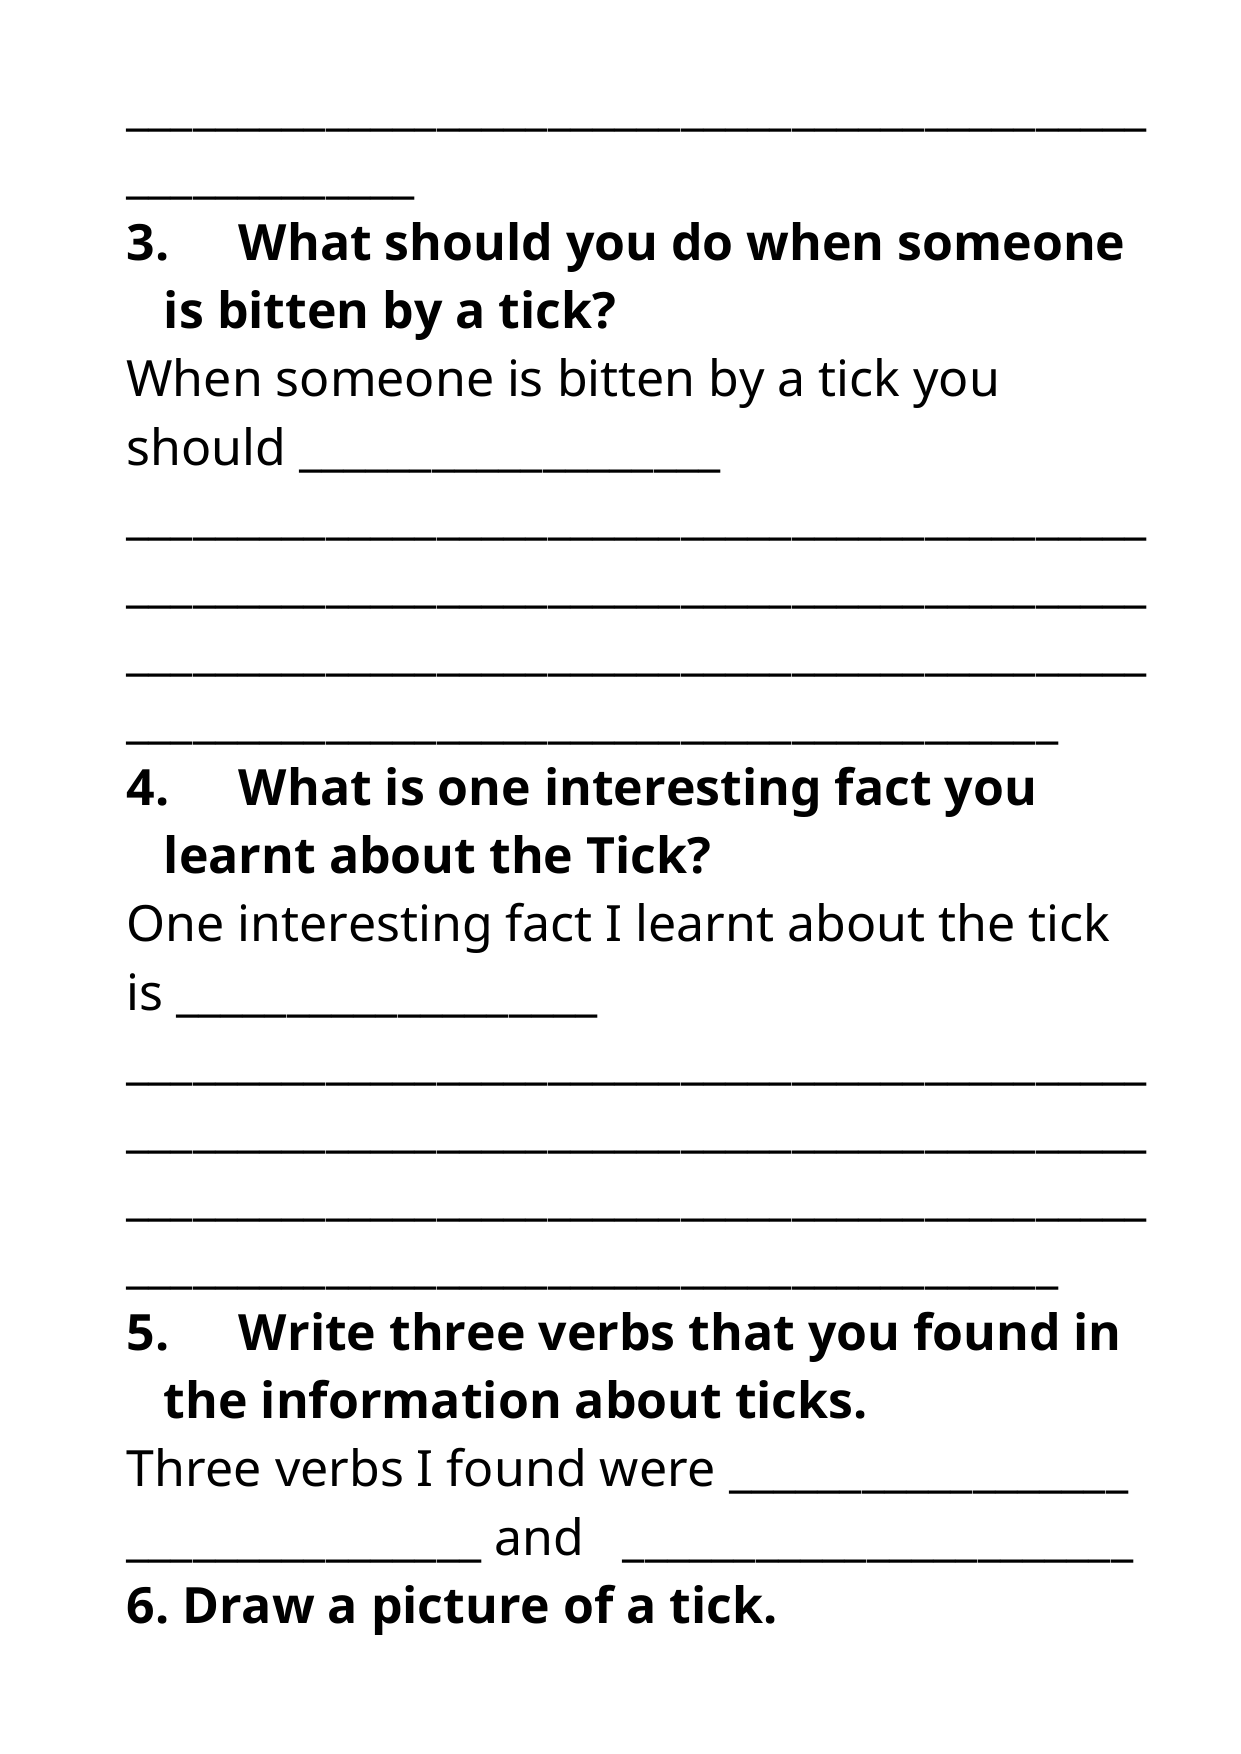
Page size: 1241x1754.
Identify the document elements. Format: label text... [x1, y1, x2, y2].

text ____________________________________________________________________________________________________________________________________________________________________________________ [126, 1024, 1152, 1297]
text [126, 71, 1152, 207]
text When someone is bitten by a tick you should ___________________ [126, 343, 1152, 479]
list Write three verbs that you found in the information about ticks. [126, 1297, 1152, 1433]
text 6. Draw a picture of a tick. [126, 1569, 1152, 1638]
list What should you do when someone is bitten by a tick? [126, 207, 1152, 343]
text Three verbs I found were __________________ ________________ and _______________________ [126, 1433, 1152, 1569]
text ____________________________________________________________________________________________________________________________________________________________________________________ [126, 479, 1152, 752]
text One interesting fact I learnt about the tick is ___________________ [126, 888, 1152, 1024]
list What is one interesting fact you learnt about the Tick? [126, 752, 1152, 888]
